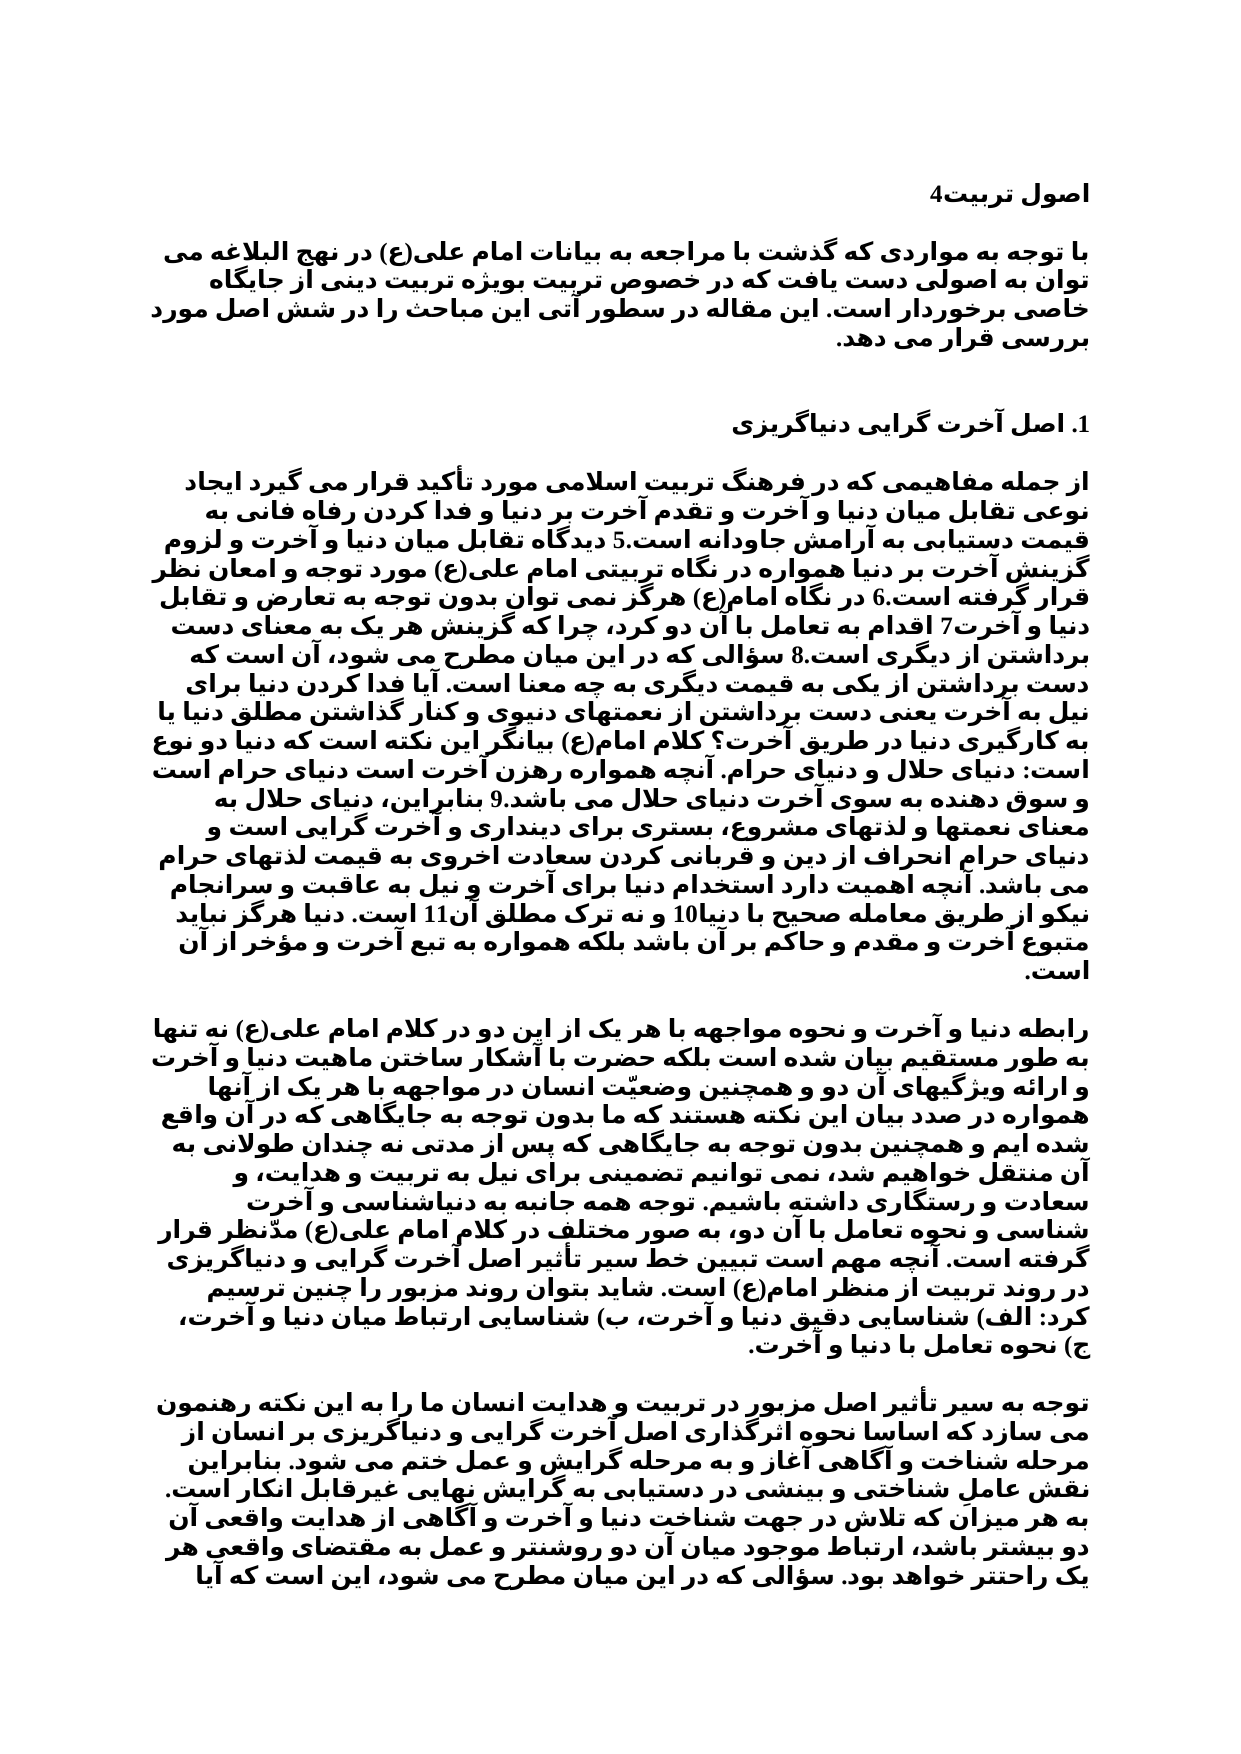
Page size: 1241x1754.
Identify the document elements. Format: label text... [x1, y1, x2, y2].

text رابطه دنیا و آخرت و نحوه مواجهه با هر یک از این دو در کلام امام علی(ع) نه تنها به طور مستقیم بیان شده است بلکه حضرت با آشکار ساختن ماهیت دنیا و آخرت و ارائه ویژگیهای آن دو و همچنین وضعیّت انسان در مواجهه با هر یک از آنها همواره در صدد بیان این نکته هستند که ما بدون توجه به جایگاهی که در آن واقع شده ایم و همچنین بدون توجه به جایگاهی که پس از مدتی نه چندان طولانی به آن منتقل خواهیم شد، نمی توانیم تضمینی برای نیل به تربیت و هدایت، و سعادت و رستگاری داشته باشیم. توجه همه جانبه به دنیاشناسی و آخرت شناسی و نحوه تعامل با آن دو، به صور مختلف در کلام امام علی(ع) مدّنظر قرار گرفته است. آنچه مهم است تبیین خط سیر تأثیر اصل آخرت گرایی و دنیاگریزی در روند تربیت از منظر امام(ع) است. شاید بتوان روند مزبور را چنین ترسیم کرد: الف) شناسایی دقیق دنیا و آخرت، ب) شناسایی ارتباط میان دنیا و آخرت، ج) نحوه تعامل با دنیا و آخرت. [150, 1014, 1090, 1359]
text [150, 1388, 1090, 1589]
text با توجه به مواردی که گذشت با مراجعه به بیانات امام علی(ع) در نهج البلاغه می توان به اصولی دست یافت که در خصوص تربیت بویژه تربیت دینی از جایگاه خاصی برخوردار است. این مقاله در سطور آتی این مباحث را در شش اصل مورد بررسی قرار می دهد. [150, 237, 1090, 352]
text از جمله مفاهیمی که در فرهنگ تربیت اسلامی مورد تأکید قرار می گیرد ایجاد نوعی تقابل میان دنیا و آخرت و تقدم آخرت بر دنیا و فدا کردن رفاه فانی به قیمت دستیابی به آرامش جاودانه است.5 دیدگاه تقابل میان دنیا و آخرت و لزوم گزینش آخرت بر دنیا همواره در نگاه تربیتی امام علی(ع) مورد توجه و امعان نظر قرار گرفته است.6 در نگاه امام(ع) هرگز نمی توان بدون توجه به تعارض و تقابل دنیا و آخرت7 اقدام به تعامل با آن دو کرد، چرا که گزینش هر یک به معنای دست برداشتن از دیگری است.8 سؤالی که در این میان مطرح می شود، آن است که دست برداشتن از یکی به قیمت دیگری به چه معنا است. آیا فدا کردن دنیا برای نیل به آخرت یعنی دست برداشتن از نعمتهای دنیوی و کنار گذاشتن مطلق دنیا یا به کارگیری دنیا در طریق آخرت؟ کلام امام(ع) بیانگر این نکته است که دنیا دو نوع است: دنیای حلال و دنیای حرام. آنچه همواره رهزن آخرت است دنیای حرام است و سوق دهنده به سوی آخرت دنیای حلال می باشد.9 بنابراین، دنیای حلال به معنای نعمتها و لذتهای مشروع، بستری برای دینداری و آخرت گرایی است و دنیای حرام انحراف از دین و قربانی کردن سعادت اخروی به قیمت لذتهای حرام می باشد. آنچه اهمیت دارد استخدام دنیا برای آخرت و نیل به عاقبت و سرانجام نیکو از طریق معامله صحیح با دنیا10 و نه ترک مطلق آن11 است. دنیا هرگز نباید متبوع آخرت و مقدم و حاکم بر آن باشد بلکه همواره به تبع آخرت و مؤخر از آن است. [150, 467, 1090, 985]
text 1. اصل آخرت گرایی دنیاگریزی [150, 381, 1090, 438]
text اصول تربیت4 [150, 150, 1090, 207]
